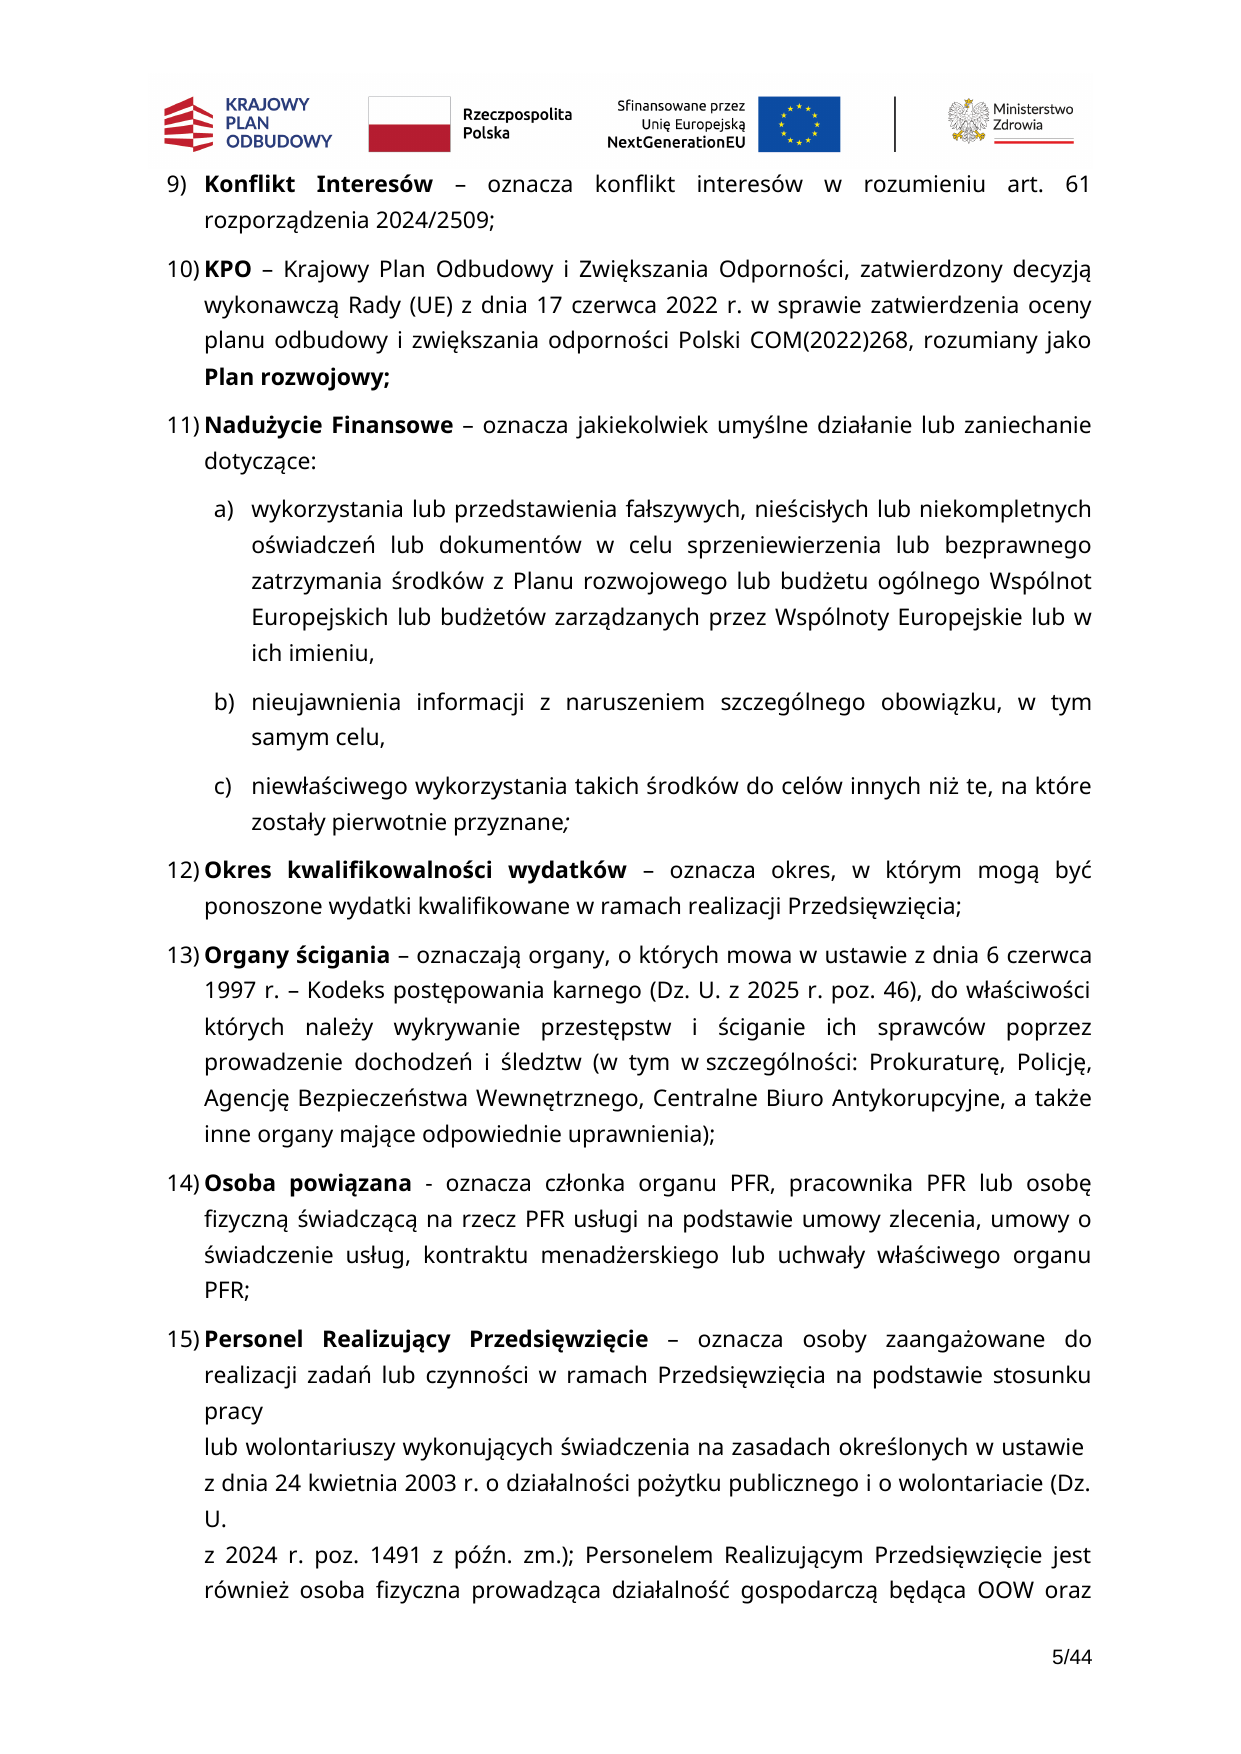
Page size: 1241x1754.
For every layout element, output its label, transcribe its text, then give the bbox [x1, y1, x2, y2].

list KPO – Krajowy Plan Odbudowy i Zwiększania Odporności, zatwierdzony decyzją wykonawczą Rady (UE) z dnia 17 czerwca 2022 r. w sprawie zatwierdzenia oceny planu odbudowy i zwiększania odporności Polski COM(2022)268, rozumiany jako Plan rozwojowy; [166, 253, 1092, 392]
list Organy ścigania – oznaczają organy, o których mowa w ustawie z dnia 6 czerwca 1997 r. – Kodeks postępowania karnego (Dz. U. z 2025 r. poz. 46), do właściwości których należy wykrywanie przestępstw i ściganie ich sprawców poprzez prowadzenie dochodzeń i śledztw (w tym w szczególności: Prokuraturę, Policję, Agencję Bezpieczeństwa Wewnętrznego, Centralne Biuro Antykorupcyjne, a także inne organy mające odpowiednie uprawnienia); [166, 938, 1092, 1149]
picture [147, 73, 1093, 169]
list Nadużycie Finansowe – oznacza jakiekolwiek umyślne działanie lub zaniechanie dotyczące: [166, 409, 1092, 476]
list nieujawnienia informacji z naruszeniem szczególnego obowiązku, w tym samym celu, [214, 685, 1092, 753]
list Konflikt Interesów – oznacza konflikt interesów w rozumieniu art. 61 rozporządzenia 2024/2509; [166, 169, 1092, 235]
list Okres kwalifikowalności wydatków – oznacza okres, w którym mogą być ponoszone wydatki kwalifikowane w ramach realizacji Przedsięwzięcia; [166, 854, 1092, 921]
list niewłaściwego wykorzystania takich środków do celów innych niż te, na które zostały pierwotnie przyznane; [214, 770, 1092, 837]
list wykorzystania lub przedstawienia fałszywych, nieścisłych lub niekompletnych oświadczeń lub dokumentów w celu sprzeniewierzenia lub bezprawnego zatrzymania środków z Planu rozwojowego lub budżetu ogólnego Wspólnot Europejskich lub budżetów zarządzanych przez Wspólnoty Europejskie lub w ich imieniu, [214, 493, 1092, 668]
list Osoba powiązana - oznacza członka organu PFR, pracownika PFR lub osobę fizyczną świadczącą na rzecz PFR usługi na podstawie umowy zlecenia, umowy o świadczenie usług, kontraktu menadżerskiego lub uchwały właściwego organu PFR; [166, 1167, 1092, 1306]
